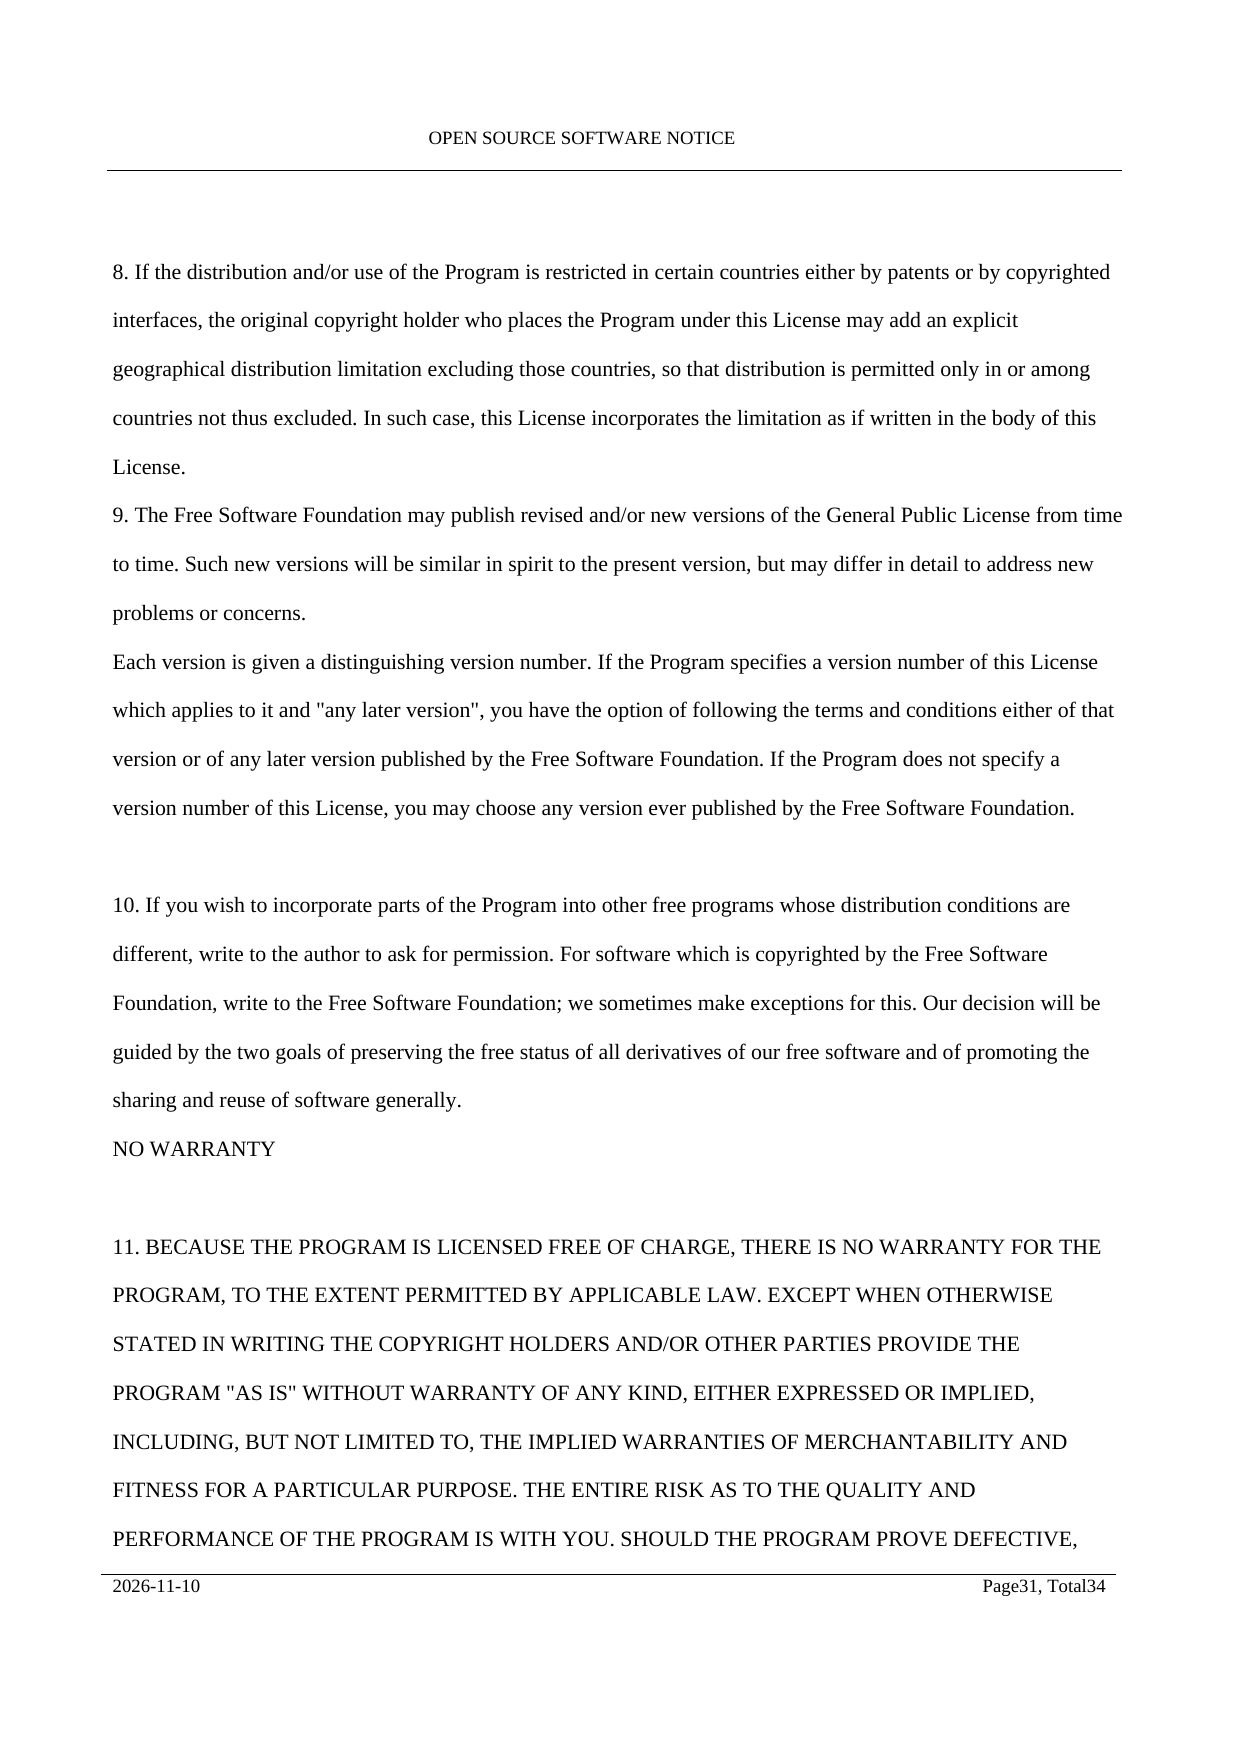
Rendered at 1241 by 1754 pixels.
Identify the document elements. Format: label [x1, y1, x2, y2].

text [112, 206, 1128, 1555]
